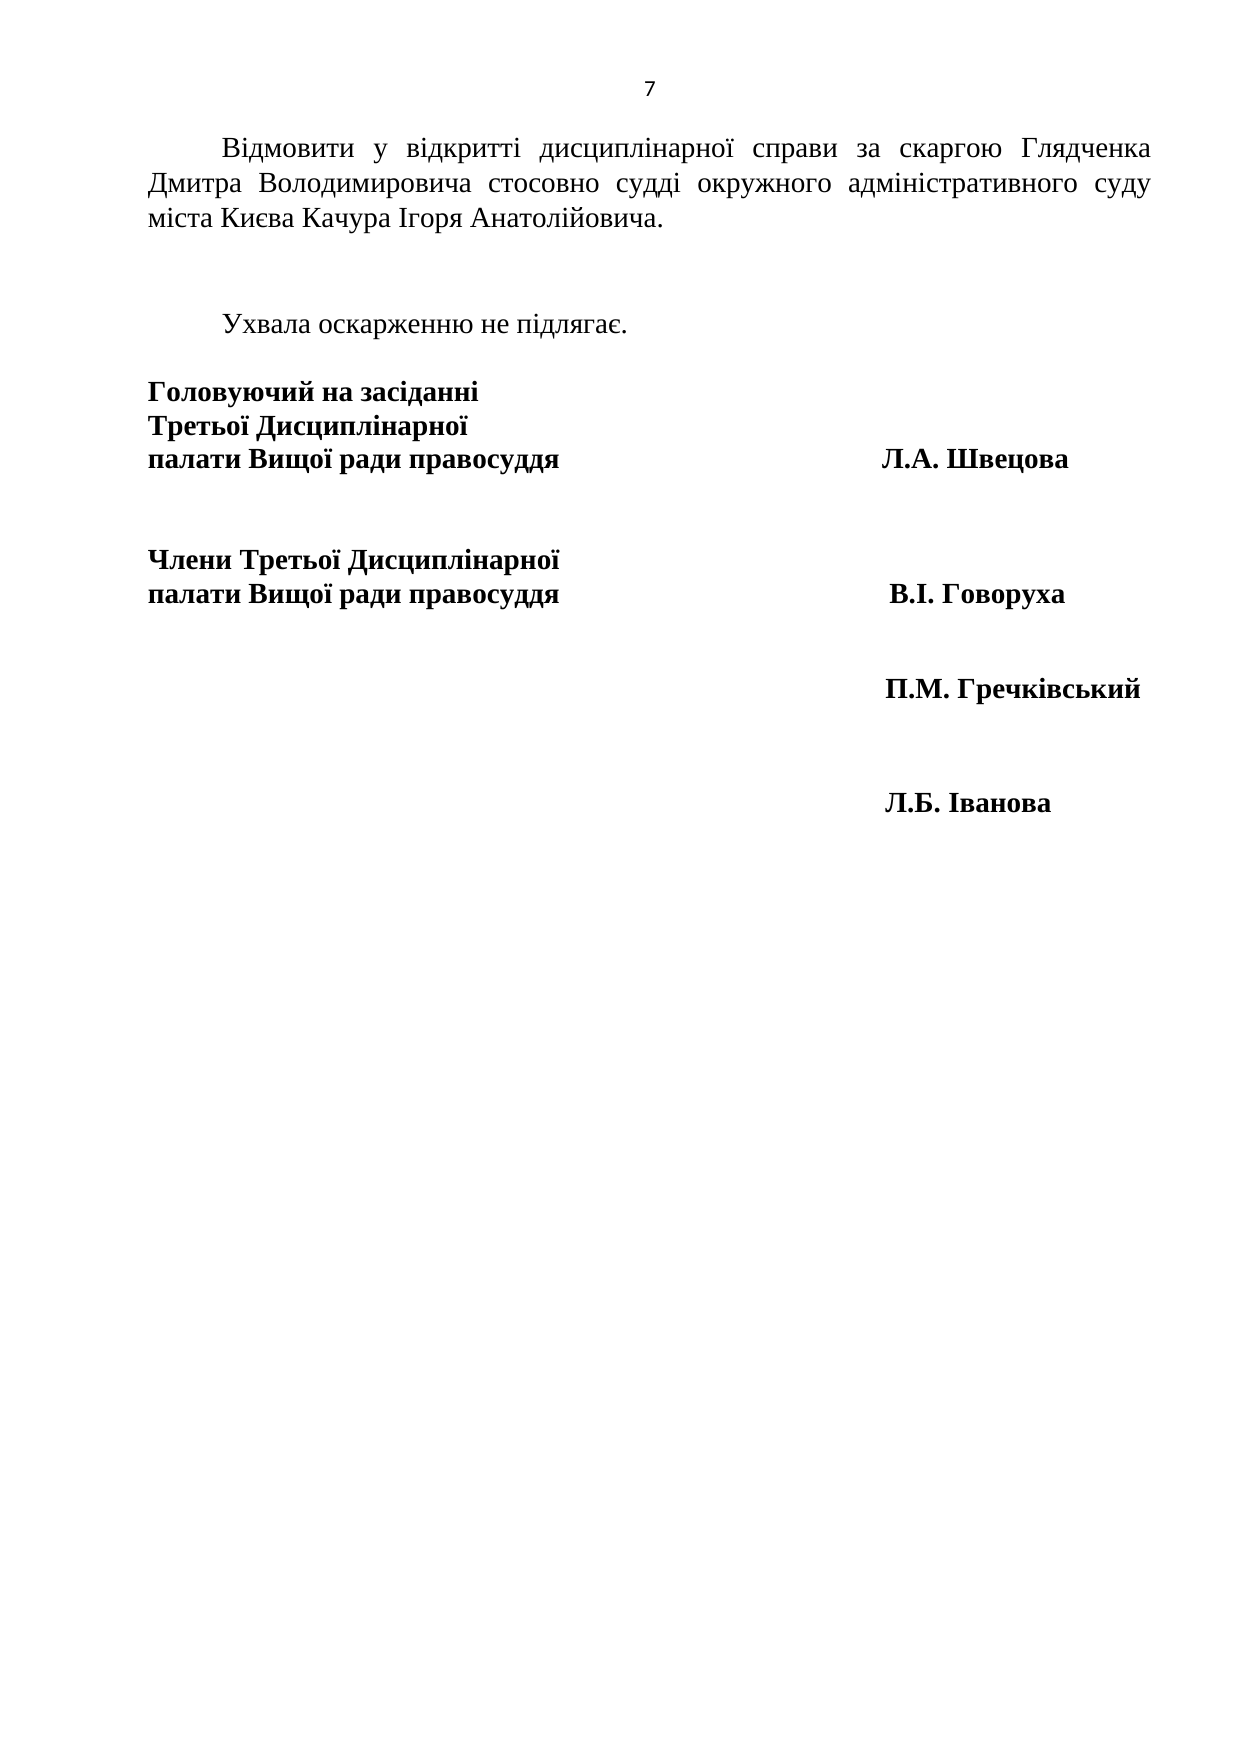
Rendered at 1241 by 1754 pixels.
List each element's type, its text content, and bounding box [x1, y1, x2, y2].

text Головуючий на засіданні [148, 374, 1152, 408]
text Ухвала оскарженню не підлягає. [148, 306, 1152, 339]
text Відмовити у відкритті дисциплінарної справи за скаргою Глядченка Дмитра Володимировича стосовно судді окружного адміністративного суду міста Києва Качура Ігоря Анатолійовича. [148, 130, 1152, 234]
text Л.Б. Іванова [811, 786, 1152, 819]
text П.М. Гречківський [811, 671, 1152, 704]
text палати Вищої ради правосуддя Л.А. Швецова [148, 442, 1152, 475]
text палати Вищої ради правосуддя В.І. Говоруха [148, 576, 1152, 609]
text Третьої Дисциплінарної [148, 408, 1152, 442]
text Члени Третьої Дисциплінарної [148, 542, 1152, 576]
